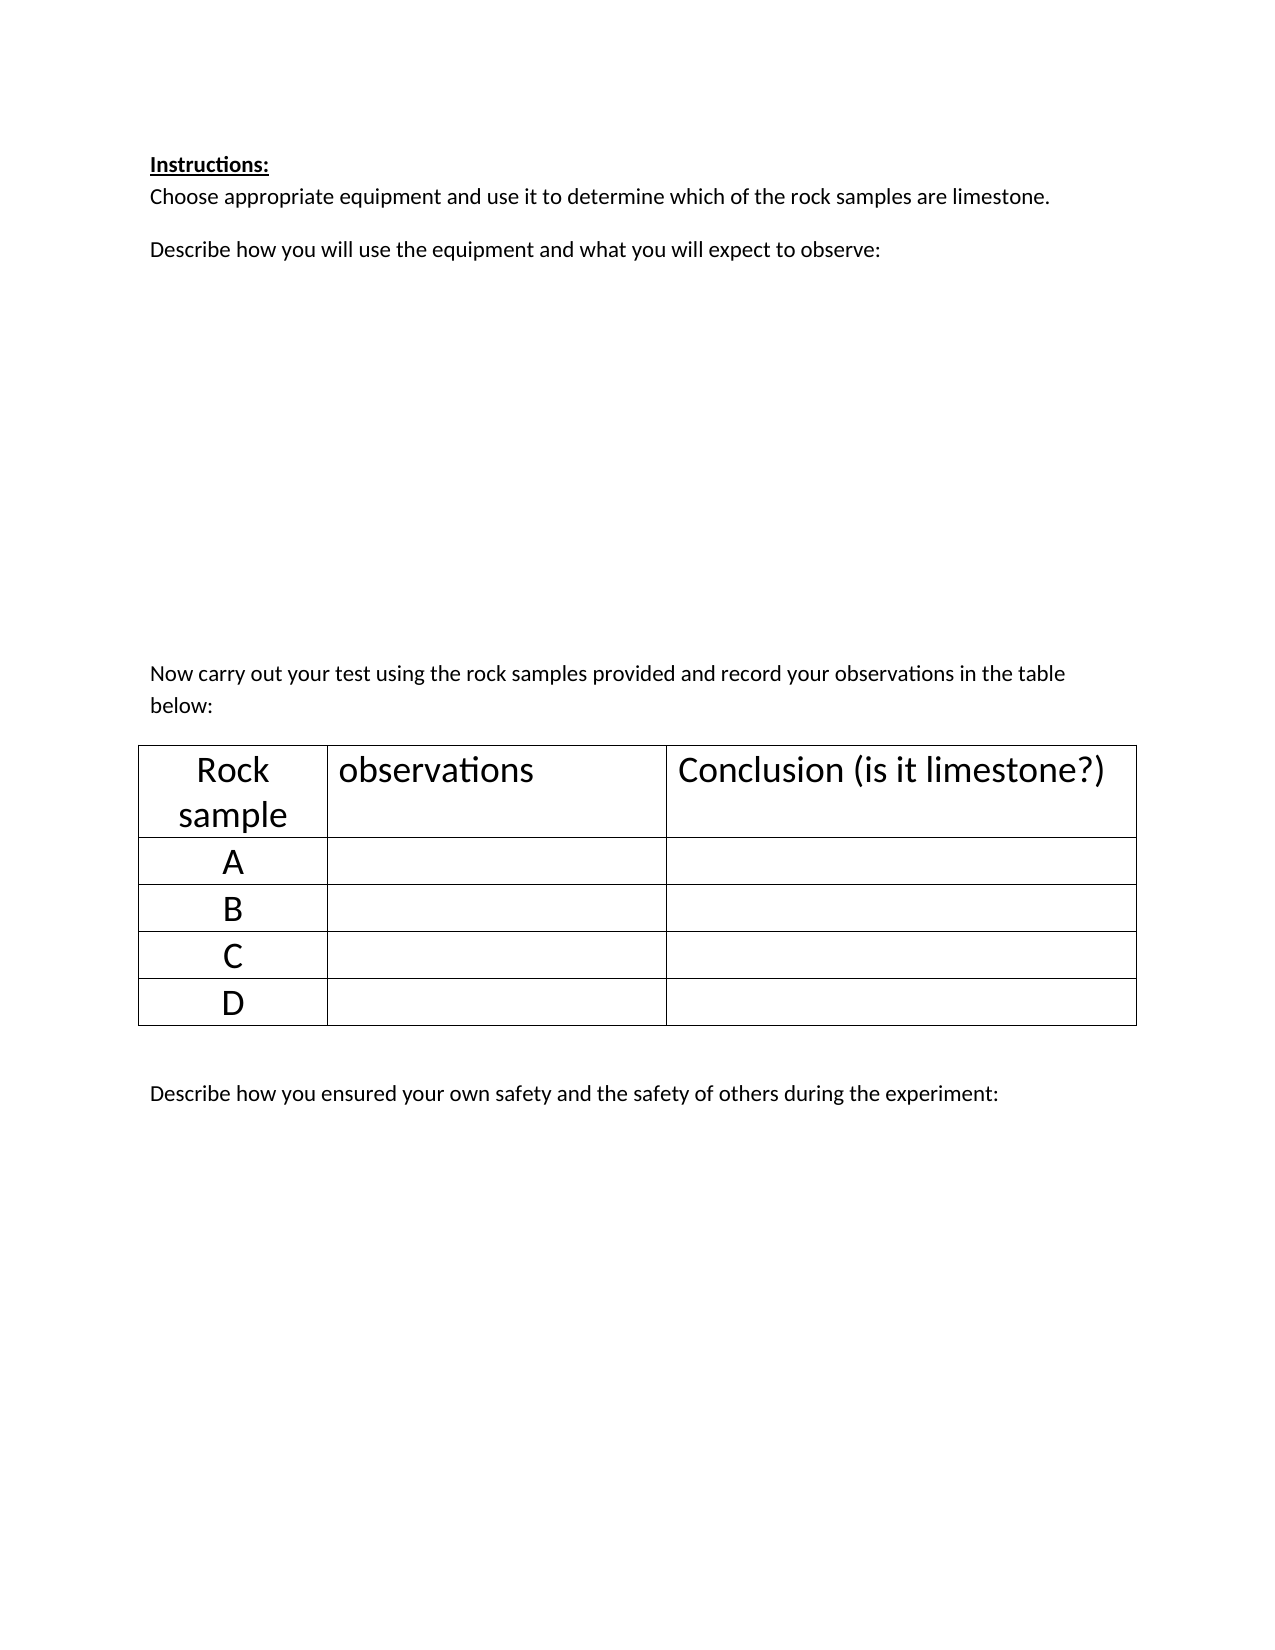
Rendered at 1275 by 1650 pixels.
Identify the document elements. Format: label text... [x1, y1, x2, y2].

table_cell [328, 979, 666, 1025]
table_header Conclusion (is it limestone?) [667, 746, 1136, 837]
table_cell D [139, 979, 327, 1025]
table_cell C [139, 932, 327, 978]
table_cell [328, 885, 666, 931]
table_cell [328, 838, 666, 884]
table_cell A [139, 838, 327, 884]
table_cell B [139, 885, 327, 931]
table_header Rock sample [139, 746, 327, 837]
table_cell [667, 932, 1136, 978]
text Choose appropriate equipment and use it to determine which of the rock samples are limestone. [150, 182, 1125, 210]
text Instructions: [150, 150, 1125, 178]
text Describe how you will use the equipment and what you will expect to observe: [150, 235, 1125, 263]
table_cell [667, 979, 1136, 1025]
table_header observations [328, 746, 666, 837]
text Now carry out your test using the rock samples provided and record your observations in the table below: [150, 659, 1125, 719]
text Describe how you ensured your own safety and the safety of others during the experiment: [150, 1079, 1125, 1107]
table_cell [667, 838, 1136, 884]
table_cell [328, 932, 666, 978]
table_cell [667, 885, 1136, 931]
